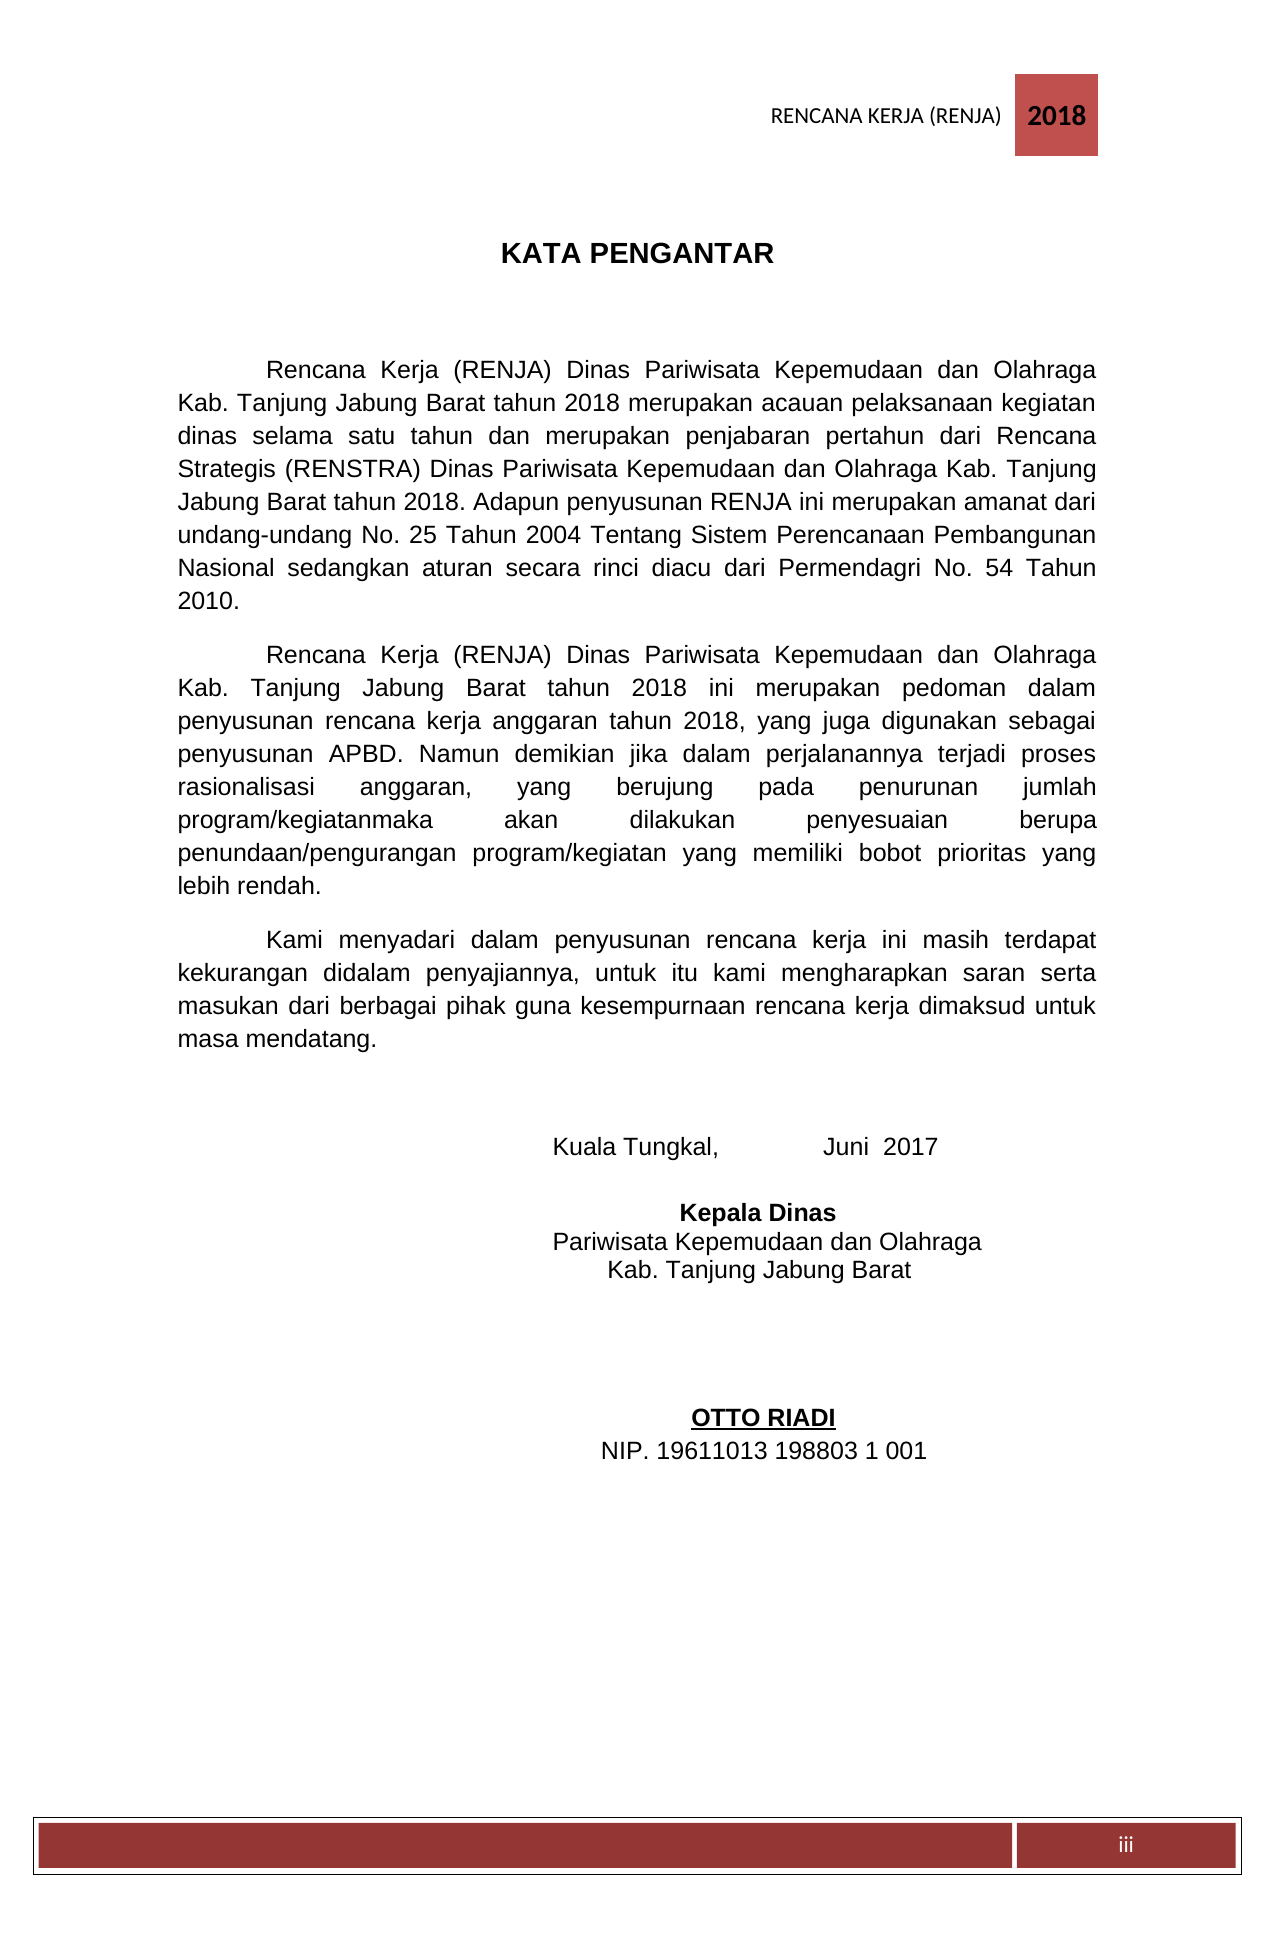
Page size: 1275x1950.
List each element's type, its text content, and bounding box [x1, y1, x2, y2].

text KATA PENGANTAR [177, 236, 1098, 270]
text Rencana Kerja (RENJA) Dinas Pariwisata Kepemudaan dan Olahraga Kab. Tanjung Jabung Barat tahun 2018 ini merupakan pedoman dalam penyusunan rencana kerja anggaran tahun 2018, yang juga digunakan sebagai penyusunan APBD. Namun demikian jika dalam perjalanannya terjadi proses rasionalisasi anggaran, yang berujung pada penurunan jumlah program/kegiatanmaka akan dilakukan penyesuaian berupa penundaan/pengurangan program/kegiatan yang memiliki bobot prioritas yang lebih rendah. [177, 640, 1098, 900]
text Rencana Kerja (RENJA) Dinas Pariwisata Kepemudaan dan Olahraga Kab. Tanjung Jabung Barat tahun 2018 merupakan acauan pelaksanaan kegiatan dinas selama satu tahun dan merupakan penjabaran pertahun dari Rencana Strategis (RENSTRA) Dinas Pariwisata Kepemudaan dan Olahraga Kab. Tanjung Jabung Barat tahun 2018. Adapun penyusunan RENJA ini merupakan amanat dari undang-undang No. 25 Tahun 2004 Tentang Sistem Perencanaan Pembangunan Nasional sedangkan aturan secara rinci diacu dari Permendagri No. 54 Tahun 2010. [177, 355, 1098, 615]
text OTTO RIADI [477, 1403, 1098, 1432]
text NIP. 19611013 198803 1 001 [477, 1436, 1098, 1465]
text Pariwisata Kepemudaan dan Olahraga [177, 1227, 1098, 1255]
text Kepala Dinas [177, 1198, 1098, 1227]
text Kuala Tungkal, Juni 2017 [552, 1132, 1098, 1161]
text Kab. Tanjung Jabung Barat [177, 1255, 1098, 1284]
text Kami menyadari dalam penyusunan rencana kerja ini masih terdapat kekurangan didalam penyajiannya, untuk itu kami mengharapkan saran serta masukan dari berbagai pihak guna kesempurnaan rencana kerja dimaksud untuk masa mendatang. [177, 925, 1098, 1053]
